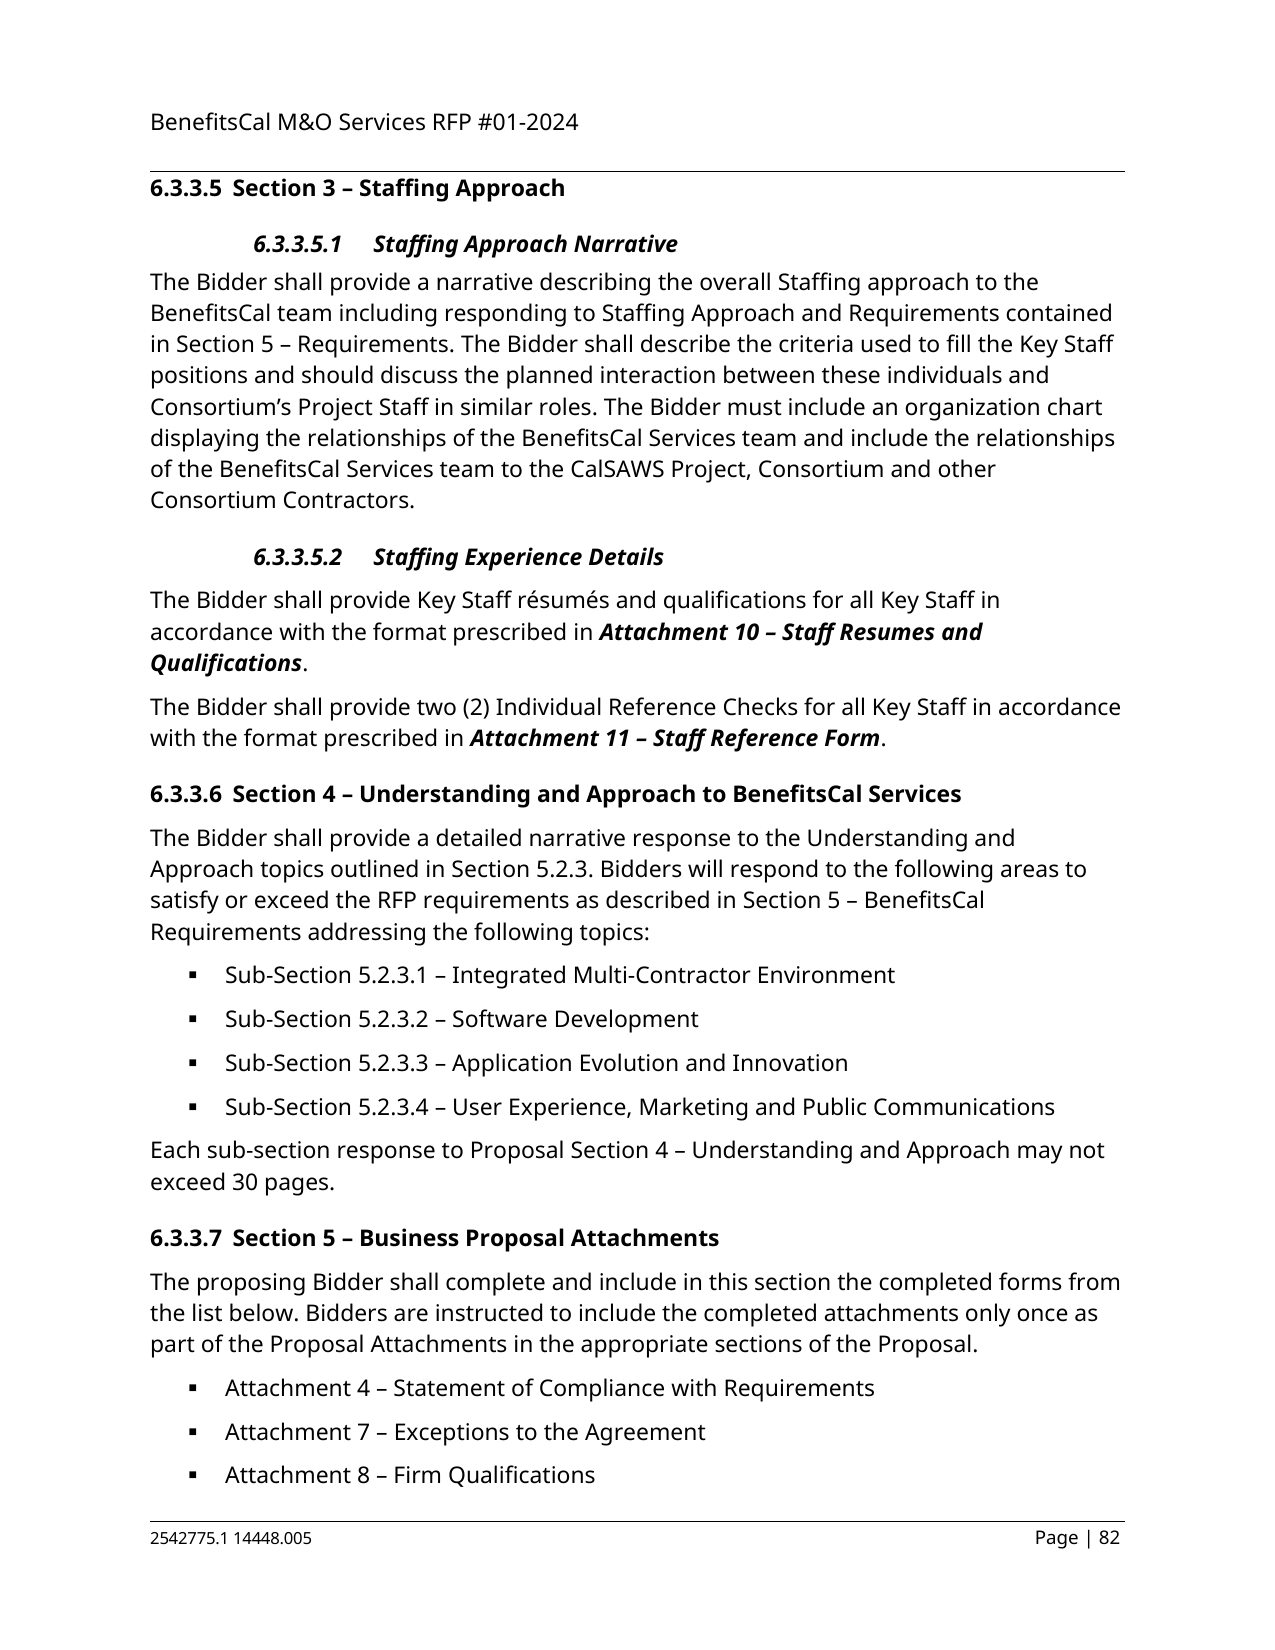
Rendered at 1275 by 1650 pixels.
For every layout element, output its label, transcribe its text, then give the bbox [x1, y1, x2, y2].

list Attachment 8 – Firm Qualifications [187, 1459, 1125, 1491]
list Attachment 4 – Statement of Compliance with Requirements [187, 1372, 1125, 1403]
list Sub-Section 5.2.3.3 – Application Evolution and Innovation [187, 1047, 1125, 1078]
text The Bidder shall provide Key Staff résumés and qualifications for all Key Staff in accordance with the format prescribed in Attachment 10 – Staff Resumes and Qualifications. [150, 584, 1125, 678]
subtitle Staffing Approach Narrative [253, 228, 1125, 259]
subtitle Section 3 – Staffing Approach [150, 172, 1125, 203]
list Sub-Section 5.2.3.1 – Integrated Multi-Contractor Environment [187, 959, 1125, 991]
text The Bidder shall provide a detailed narrative response to the Understanding and Approach topics outlined in Section 5.2.3. Bidders will respond to the following areas to satisfy or exceed the RFP requirements as described in Section 5 – BenefitsCal Requirements addressing the following topics: [150, 822, 1125, 947]
text The proposing Bidder shall complete and include in this section the completed forms from the list below. Bidders are instructed to include the completed attachments only once as part of the Proposal Attachments in the appropriate sections of the Proposal. [150, 1266, 1125, 1359]
subtitle Section 5 – Business Proposal Attachments [150, 1222, 1125, 1253]
text The Bidder shall provide two (2) Individual Reference Checks for all Key Staff in accordance with the format prescribed in Attachment 11 – Staff Reference Form. [150, 691, 1125, 753]
list Sub-Section 5.2.3.4 – User Experience, Marketing and Public Communications [187, 1091, 1125, 1122]
subtitle Staffing Experience Details [253, 541, 1125, 572]
text The Bidder shall provide a narrative describing the overall Staffing approach to the BenefitsCal team including responding to Staffing Approach and Requirements contained in Section 5 – Requirements. The Bidder shall describe the criteria used to fill the Key Staff positions and should discuss the planned interaction between these individuals and Consortium’s Project Staff in similar roles. The Bidder must include an organization chart displaying the relationships of the BenefitsCal Services team and include the relationships of the BenefitsCal Services team to the CalSAWS Project, Consortium and other Consortium Contractors. [150, 266, 1125, 516]
subtitle Section 4 – Understanding and Approach to BenefitsCal Services [150, 778, 1125, 809]
list Sub-Section 5.2.3.2 – Software Development [187, 1003, 1125, 1034]
text Each sub-section response to Proposal Section 4 – Understanding and Approach may not exceed 30 pages. [150, 1134, 1125, 1197]
list Attachment 7 – Exceptions to the Agreement [187, 1416, 1125, 1447]
